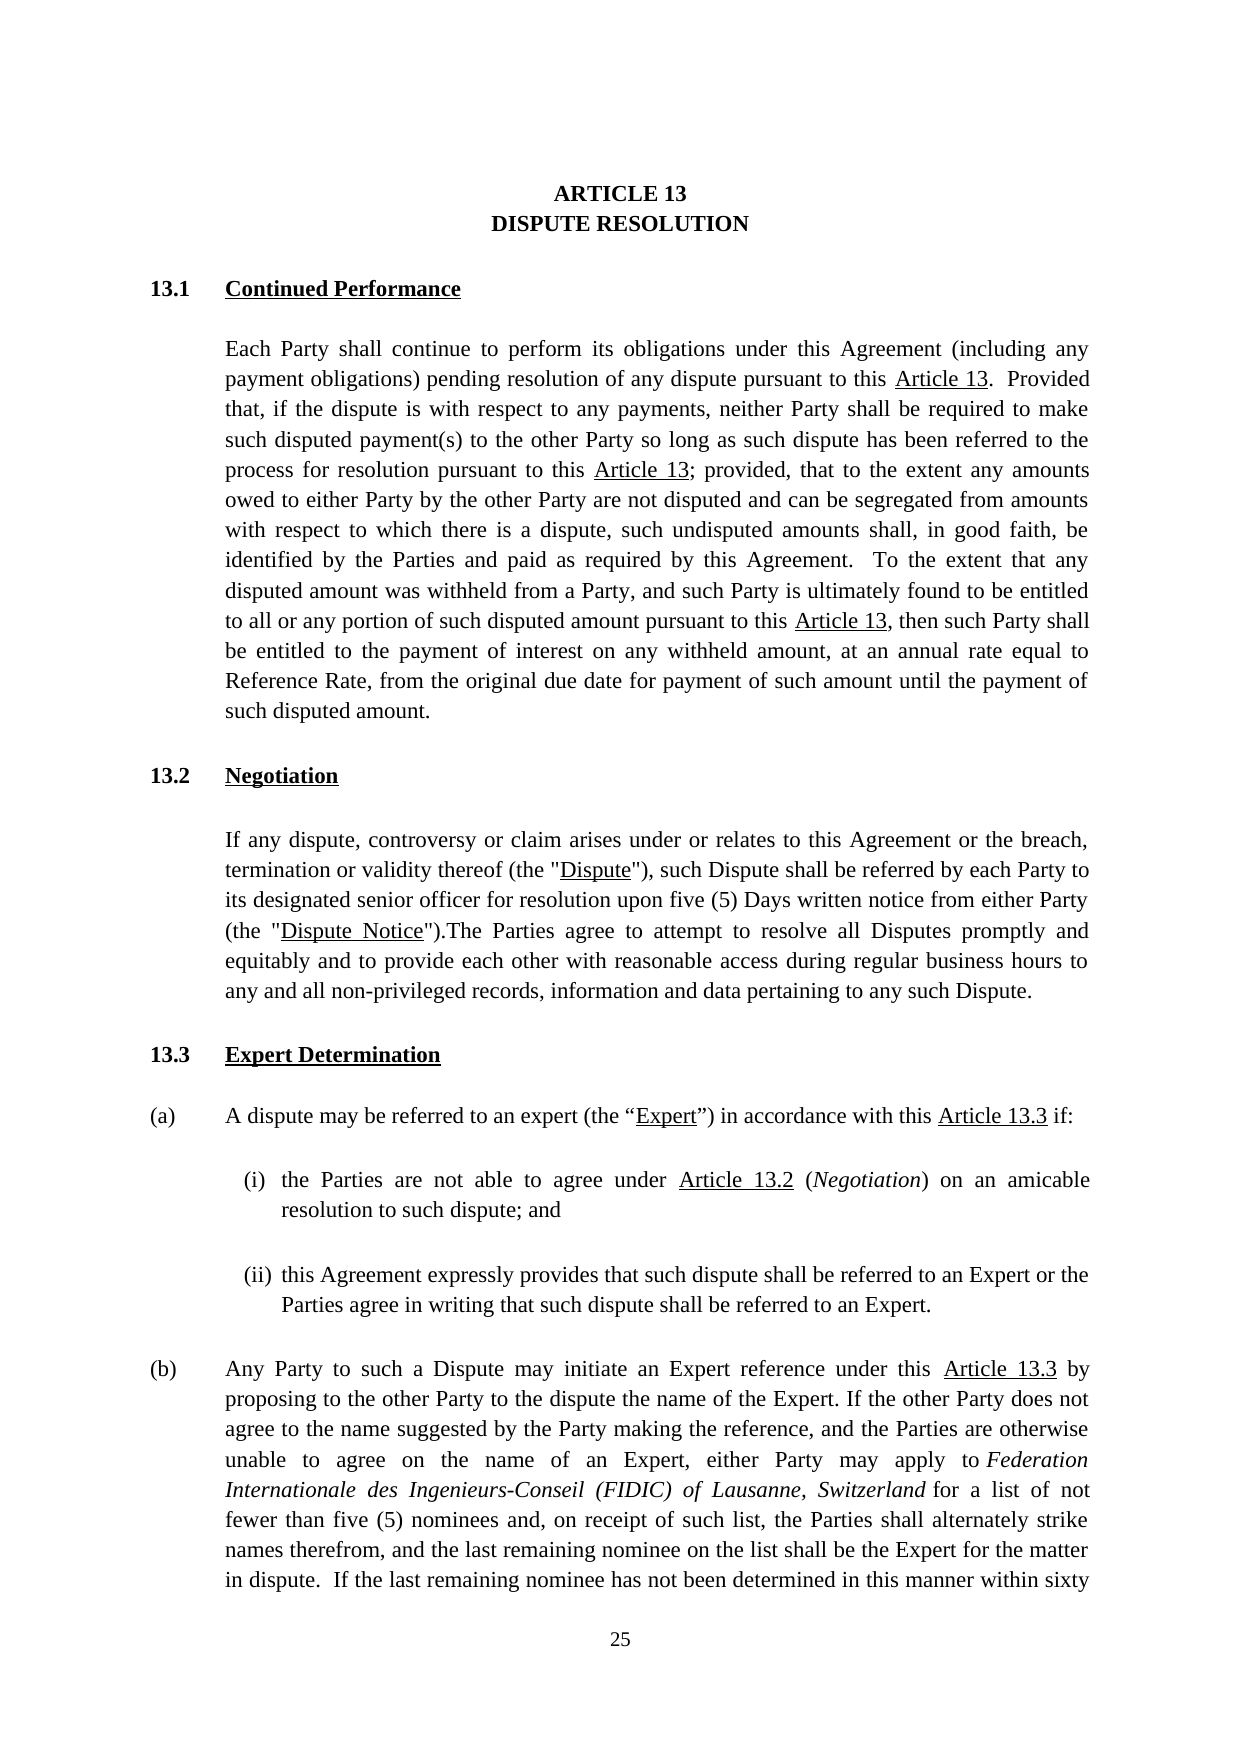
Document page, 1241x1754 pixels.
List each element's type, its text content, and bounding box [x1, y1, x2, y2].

text 13.1 Continued Performance [150, 275, 1090, 301]
text If any dispute, controversy or claim arises under or relates to this Agreement or the breach, termination or validity thereof (the "Dispute"), such Dispute shall be referred by each Party to its designated senior officer for resolution upon five (5) Days written notice from either Party (the "Dispute Notice").The Parties agree to attempt to resolve all Disputes promptly and equitably and to provide each other with reasonable access during regular business hours to any and all non-privileged records, information and data pertaining to any such Dispute. [150, 826, 1090, 1003]
text (ii) this Agreement expressly provides that such dispute shall be referred to an Expert or the Parties agree in writing that such dispute shall be referred to an Expert. [244, 1261, 1090, 1317]
text DISPUTE RESOLUTION [150, 210, 1090, 237]
text 13.3 Expert Determination [150, 1041, 1090, 1068]
text ARTICLE 13 [150, 180, 1090, 207]
text (a) A dispute may be referred to an expert (the “Expert”) in accordance with this Article 13.3 if: [150, 1102, 1090, 1128]
text (i) the Parties are not able to agree under Article 13.2 (Negotiation) on an amicable resolution to such dispute; and [244, 1166, 1090, 1223]
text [150, 1355, 1090, 1593]
text Each Party shall continue to perform its obligations under this Agreement (including any payment obligations) pending resolution of any dispute pursuant to this Article 13. Provided that, if the dispute is with respect to any payments, neither Party shall be required to make such disputed payment(s) to the other Party so long as such dispute has been referred to the process for resolution pursuant to this Article 13; provided, that to the extent any amounts owed to either Party by the other Party are not disputed and can be segregated from amounts with respect to which there is a dispute, such undisputed amounts shall, in good faith, be identified by the Parties and paid as required by this Agreement. To the extent that any disputed amount was withheld from a Party, and such Party is ultimately found to be entitled to all or any portion of such disputed amount pursuant to this Article 13, then such Party shall be entitled to the payment of interest on any withheld amount, at an annual rate equal to Reference Rate, from the original due date for payment of such amount until the payment of such disputed amount. [225, 335, 1090, 724]
text 13.2 Negotiation [150, 762, 1090, 788]
